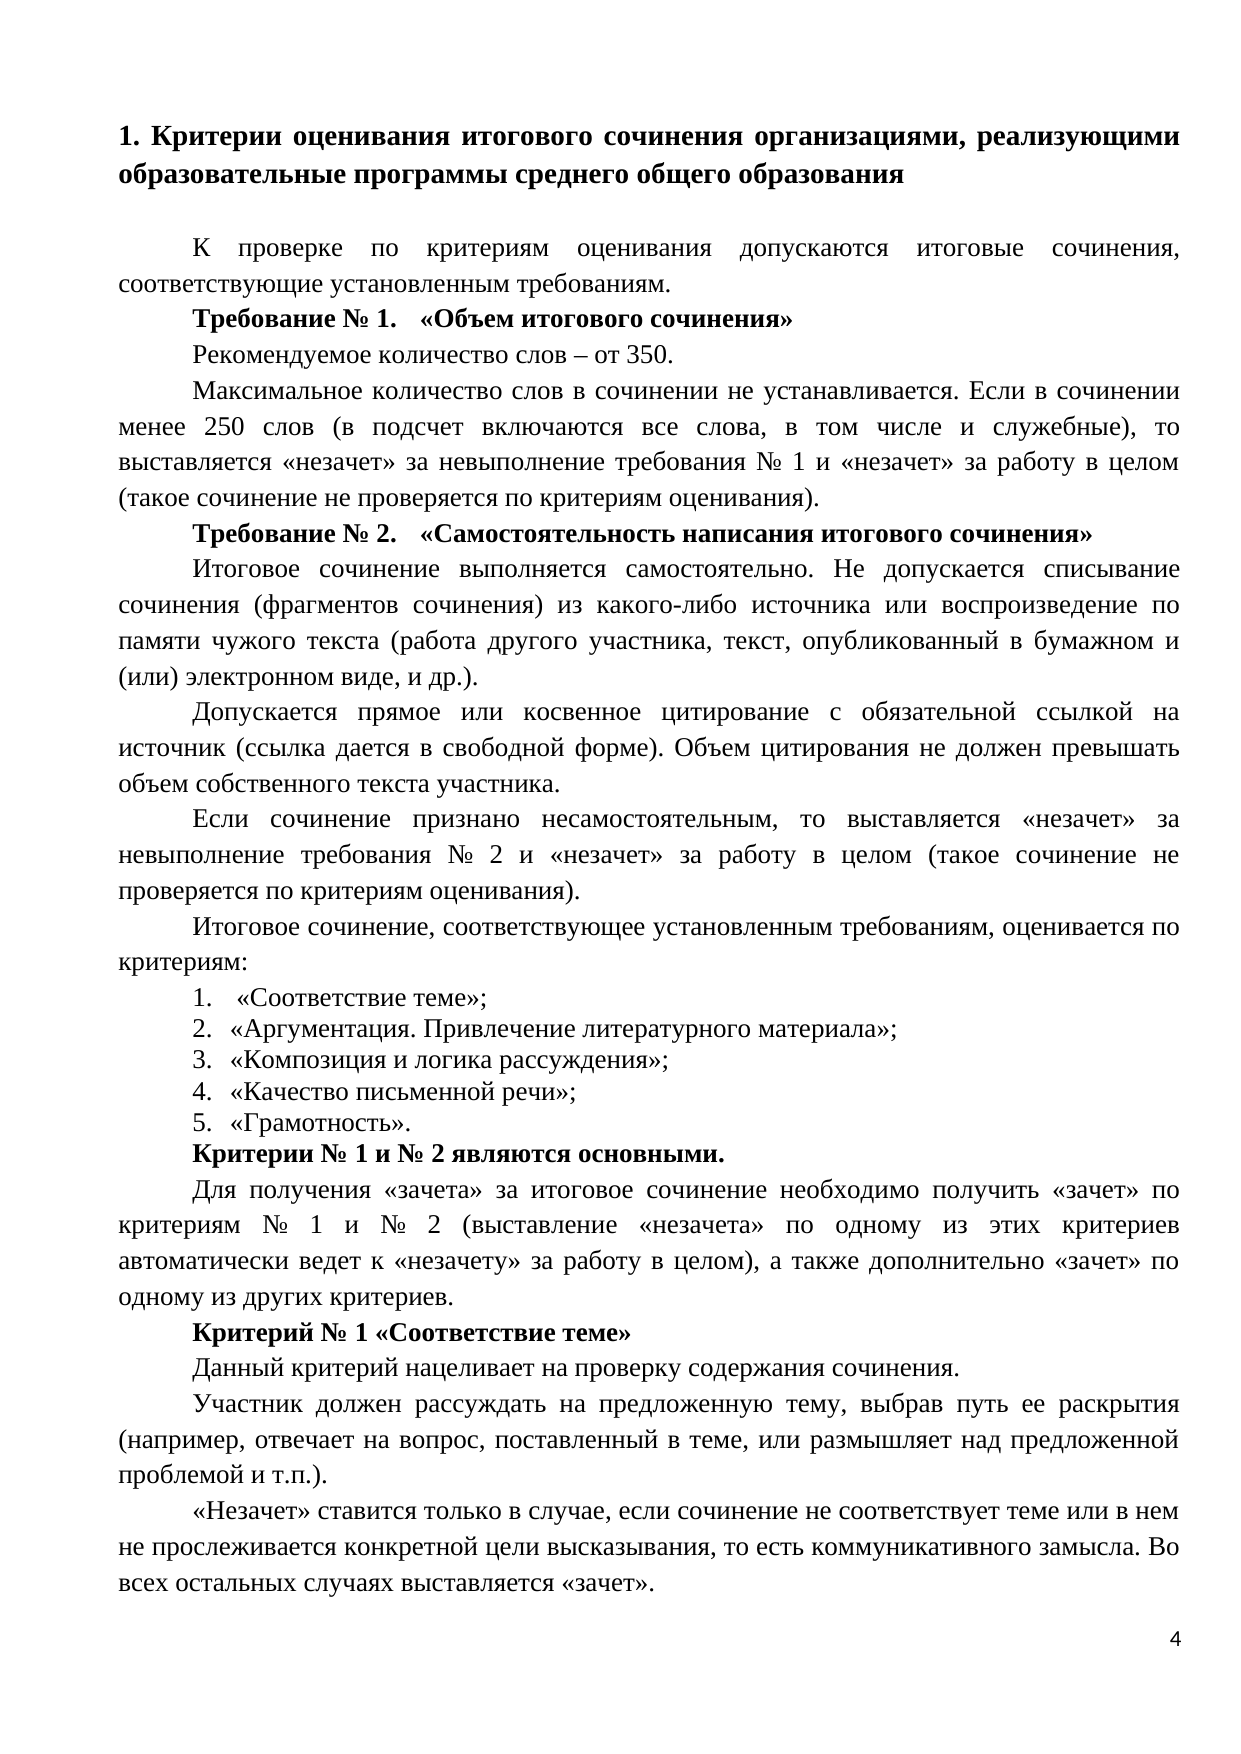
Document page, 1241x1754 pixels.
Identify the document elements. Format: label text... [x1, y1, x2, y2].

list «Аргументация. Привлечение литературного материала»; [192, 1012, 1181, 1043]
list «Соответствие теме»; [192, 981, 1181, 1012]
list «Грамотность». [192, 1106, 1181, 1137]
text Максимальное количество слов в сочинении не устанавливается. Если в сочинении менее 250 слов (в подсчет включаются все слова, в том числе и служебные), то выставляется «незачет» за невыполнение требования № 1 и «незачет» за работу в целом (такое сочинение не проверяется по критериям оценивания). [118, 374, 1181, 512]
text Итоговое сочинение, соответствующее установленным требованиям, оценивается по критериям: [118, 910, 1181, 977]
text Для получения «зачета» за итоговое сочинение необходимо получить «зачет» по критериям № 1 и № 2 (выставление «незачета» по одному из этих критериев автоматически ведет к «незачету» за работу в целом), а также дополнительно «зачет» по одному из других критериев. [118, 1173, 1181, 1311]
text Итоговое сочинение выполняется самостоятельно. Не допускается списывание сочинения (фрагментов сочинения) из какого-либо источника или воспроизведение по памяти чужого текста (работа другого участника, текст, опубликованный в бумажном и (или) электронном виде, и др.). [118, 552, 1181, 691]
text Если сочинение признано несамостоятельным, то выставляется «незачет» за невыполнение требования № 2 и «незачет» за работу в целом (такое сочинение не проверяется по критериям оценивания). [118, 803, 1181, 905]
text Рекомендуемое количество слов – от 350. [118, 338, 1181, 369]
text Требование № 2. «Самостоятельность написания итогового сочинения» [118, 517, 1181, 548]
text Допускается прямое или косвенное цитирование с обязательной ссылкой на источник (ссылка дается в свободной форме). Объем цитирования не должен превышать объем собственного текста участника. [118, 695, 1181, 798]
text К проверке по критериям оценивания допускаются итоговые сочинения, соответствующие установленным требованиям. [118, 231, 1181, 298]
text Данный критерий нацеливает на проверку содержания сочинения. [118, 1351, 1181, 1382]
text Участник должен рассуждать на предложенную тему, выбрав путь ее раскрытия (например, отвечает на вопрос, поставленный в теме, или размышляет над предложенной проблемой и т.п.). [118, 1387, 1181, 1490]
text «Незачет» ставится только в случае, если сочинение не соответствует теме или в нем не прослеживается конкретной цели высказывания, то есть коммуникативного замысла. Во всех остальных случаях выставляется «зачет». [118, 1494, 1181, 1597]
subtitle 1. Критерии оценивания итогового сочинения организациями, реализующими образовательные программы среднего общего образования [118, 118, 1181, 190]
text Требование № 1. «Объем итогового сочинения» [118, 302, 1181, 333]
text Критерий № 1 «Соответствие теме» [118, 1316, 1181, 1347]
text Критерии № 1 и № 2 являются основными. [118, 1137, 1181, 1168]
list «Композиция и логика рассуждения»; [192, 1043, 1181, 1075]
list «Качество письменной речи»; [192, 1075, 1181, 1106]
